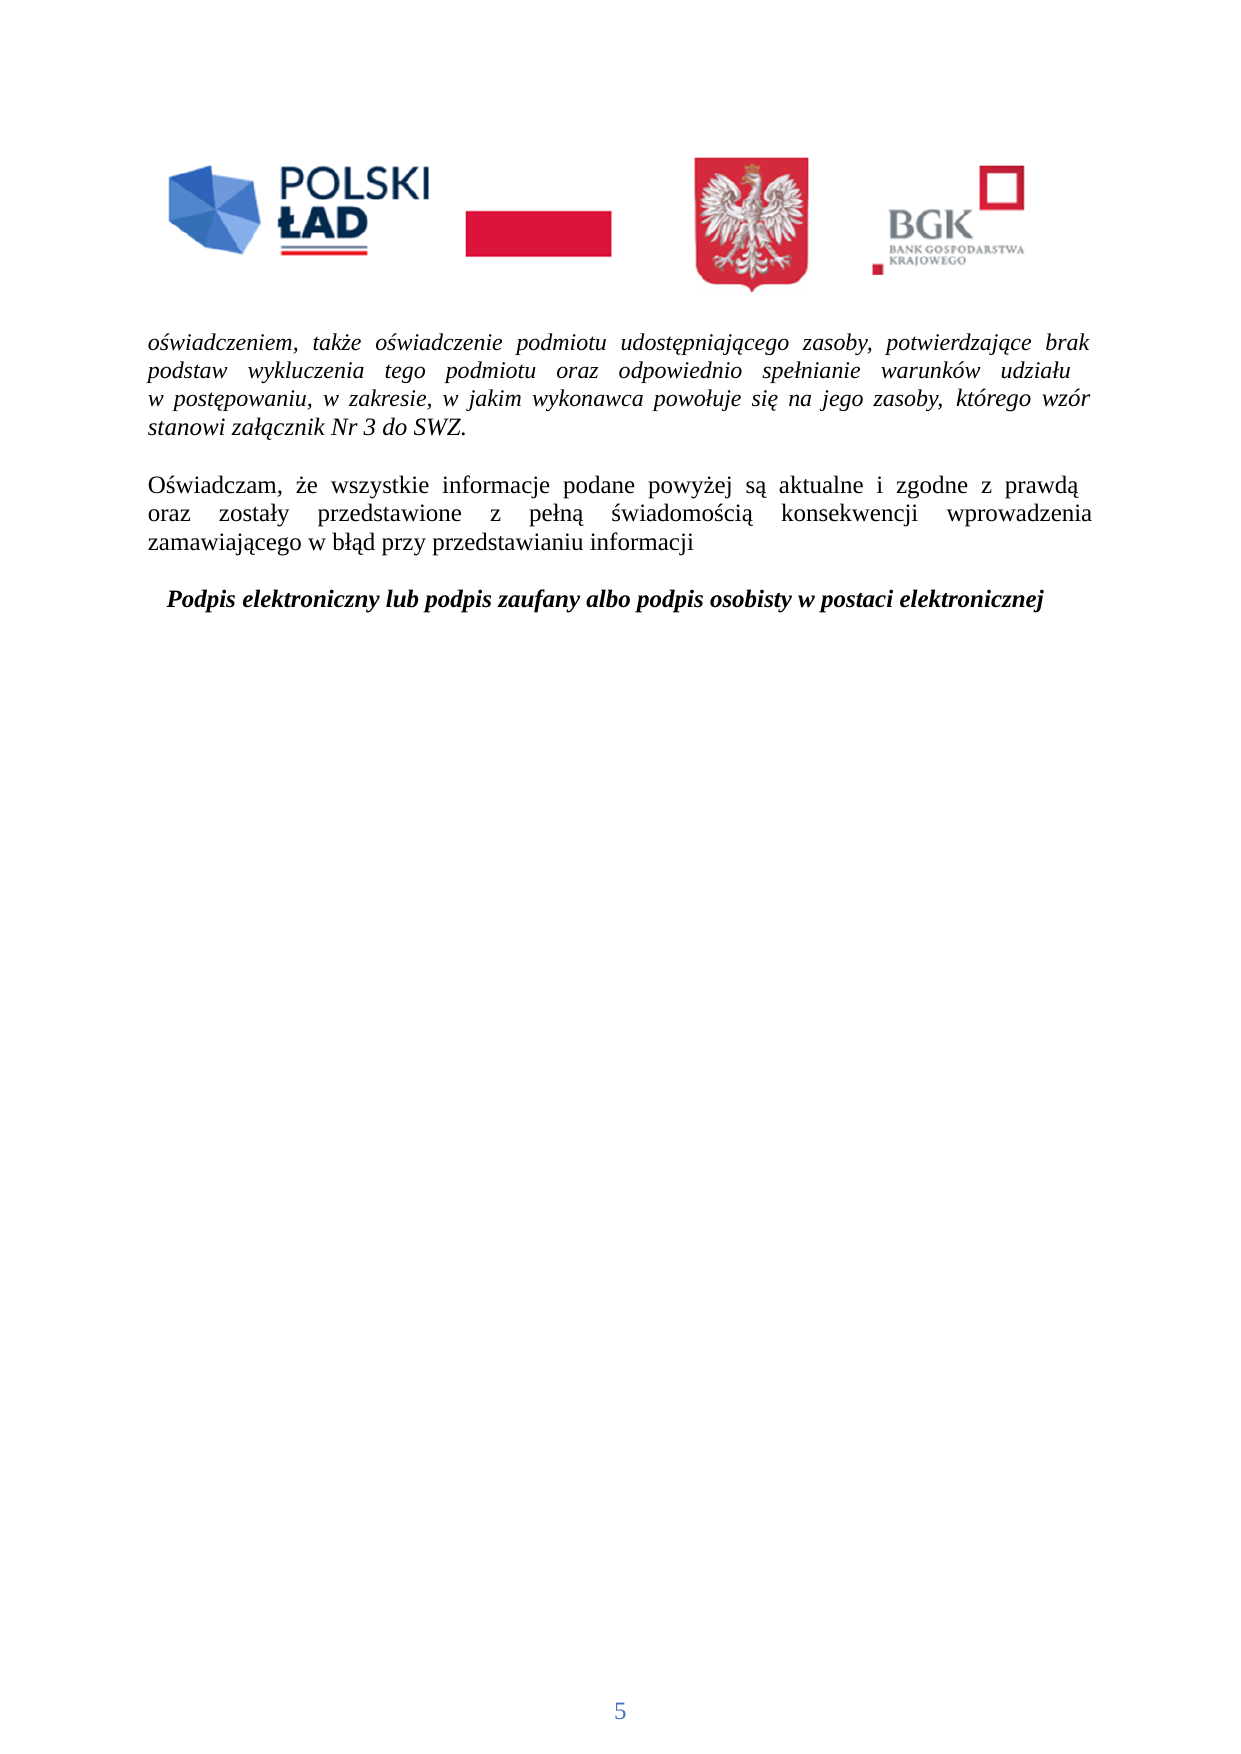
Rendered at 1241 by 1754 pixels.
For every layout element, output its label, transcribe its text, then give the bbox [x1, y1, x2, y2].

text Oświadczam, że wszystkie informacje podane powyżej są aktualne i zgodne z prawdą oraz zostały przedstawione z pełną świadomością konsekwencji wprowadzenia zamawiającego w błąd przy przedstawianiu informacji [148, 470, 1093, 556]
picture [147, 132, 1053, 300]
text Podpis elektroniczny lub podpis zaufany albo podpis osobisty w postaci elektronicznej [148, 584, 1093, 613]
